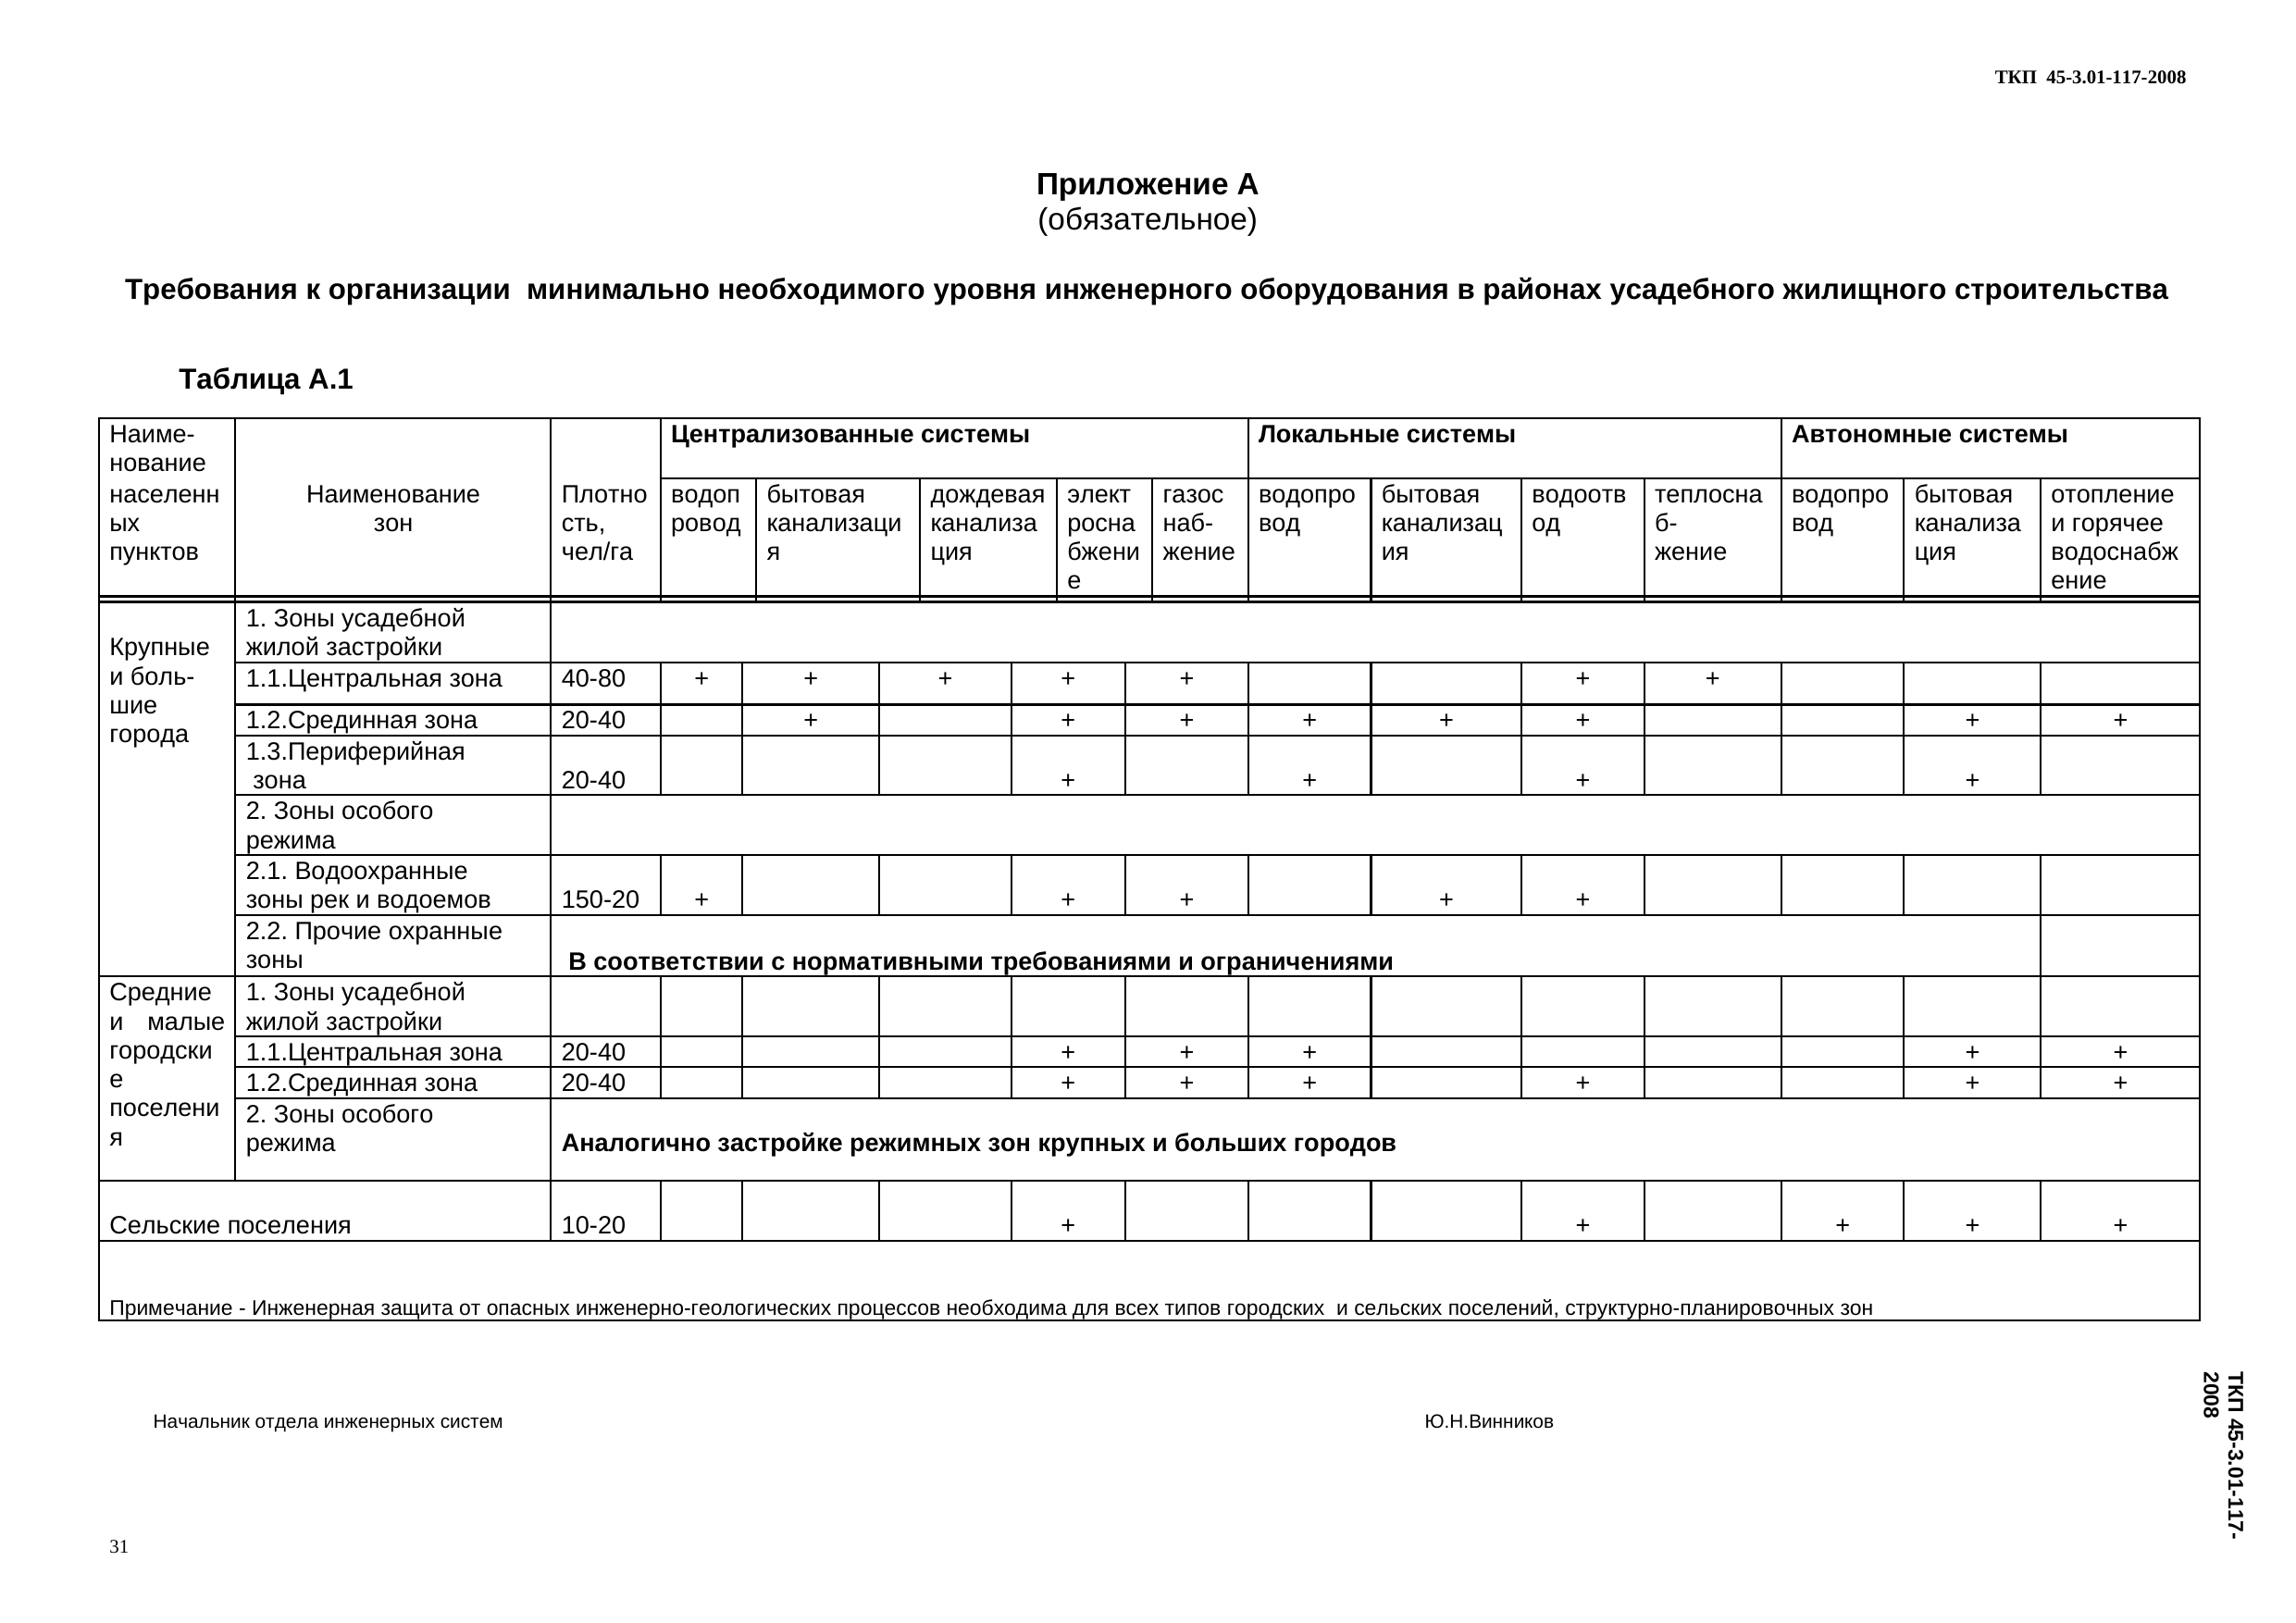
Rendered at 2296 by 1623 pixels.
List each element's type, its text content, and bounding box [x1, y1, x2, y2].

table_cell [743, 856, 878, 913]
table_cell + [1126, 856, 1247, 913]
table_cell + [1012, 706, 1124, 735]
table_cell 20-40 [552, 1068, 660, 1097]
table_cell + [2042, 706, 2199, 735]
table_cell [1782, 1068, 1903, 1097]
table_cell [743, 1068, 878, 1097]
table_cell бытовая канализация [1372, 479, 1520, 595]
table_cell [1372, 1068, 1520, 1097]
table_cell [1905, 663, 2040, 703]
table_cell Крупные и боль- шие города [100, 603, 234, 975]
table_cell [880, 1068, 1011, 1097]
table_cell [1249, 663, 1370, 703]
table_cell [552, 796, 2199, 854]
table_cell + [1012, 1182, 1124, 1240]
table_cell [1522, 977, 1644, 1035]
table_cell [880, 737, 1011, 794]
table_cell 20-40 [552, 1037, 660, 1066]
table_cell Сельские поселения [100, 1182, 550, 1240]
table_header Централизованные системы [662, 419, 1247, 477]
table_cell [552, 977, 660, 1035]
table_cell [2042, 916, 2199, 975]
table_cell + [1012, 1037, 1124, 1066]
table_cell + [662, 856, 741, 913]
table_cell 2.2. Прочие охранные зоны [236, 916, 550, 975]
table_cell + [1645, 663, 1781, 703]
text Требования к организации минимально необходимого уровня инженерного оборудования в районах усадебного жилищного строительства [109, 272, 2186, 305]
table_cell + [2042, 1182, 2199, 1240]
table_cell + [1012, 663, 1124, 703]
table_cell + [1522, 706, 1644, 735]
table_cell Аналогично застройке режимных зон крупных и больших городов [552, 1099, 2199, 1180]
table_cell бытовая канализация [1905, 479, 2040, 595]
table_cell [1372, 977, 1520, 1035]
table_cell [1782, 706, 1903, 735]
table_cell + [1372, 706, 1520, 735]
table_cell + [880, 663, 1011, 703]
table_cell + [1905, 706, 2040, 735]
table_cell [1012, 977, 1124, 1035]
table_cell + [1126, 1068, 1247, 1097]
table_cell + [2042, 1068, 2199, 1097]
table_cell [1782, 737, 1903, 794]
table_cell + [2042, 1037, 2199, 1066]
table_cell 2. Зоны особого режима [236, 796, 550, 854]
table_cell [1372, 737, 1520, 794]
table_cell 10-20 [552, 1182, 660, 1240]
table_cell 1. Зоны усадебной жилой застройки [236, 977, 550, 1035]
table_cell + [1012, 737, 1124, 794]
table_cell + [1249, 1068, 1370, 1097]
table_cell + [1126, 706, 1247, 735]
table_cell [662, 977, 741, 1035]
table_cell + [1782, 1182, 1903, 1240]
table_cell 1.3.Периферийная зона [236, 737, 550, 794]
table_cell + [1905, 1068, 2040, 1097]
table_cell [1645, 1068, 1781, 1097]
table_cell 1.2.Срединная зона [236, 706, 550, 735]
table_cell [662, 1037, 741, 1066]
table_header [236, 419, 550, 477]
table_cell [1126, 1182, 1247, 1240]
table_cell [1126, 977, 1247, 1035]
table_cell водопровод [1249, 479, 1370, 595]
table_cell теплоснаб- жение [1645, 479, 1781, 595]
table_cell [1645, 737, 1781, 794]
table_cell [880, 706, 1011, 735]
table_cell + [1522, 1068, 1644, 1097]
table_cell + [1522, 1182, 1644, 1240]
table_cell 1. Зоны усадебной жилой застройки [236, 603, 550, 661]
table_cell [1782, 663, 1903, 703]
table_cell + [1249, 1037, 1370, 1066]
text (обязательное) [109, 201, 2186, 237]
table_cell Наименование зон [236, 477, 550, 595]
table_cell + [1905, 1037, 2040, 1066]
table_cell + [1012, 856, 1124, 913]
table_cell дождевая канализация [921, 479, 1056, 595]
table_cell [743, 1037, 878, 1066]
table_cell [1645, 856, 1781, 913]
table_cell водопровод [1782, 479, 1903, 595]
table_cell + [662, 663, 741, 703]
table_cell + [1012, 1068, 1124, 1097]
table_cell бытовая канализация [757, 479, 919, 595]
table_cell В соответствии с нормативными требованиями и ограничениями [552, 916, 2040, 975]
table_cell 2.1. Водоохранные зоны рек и водоемов [236, 856, 550, 913]
table_cell [2042, 977, 2199, 1035]
table_cell [1782, 856, 1903, 913]
table_header [552, 419, 660, 477]
table_cell 1.1.Центральная зона [236, 663, 550, 703]
table_cell [1782, 1037, 1903, 1066]
table_cell [662, 737, 741, 794]
table_cell [1249, 977, 1370, 1035]
table_cell [1249, 1182, 1370, 1240]
table_cell Примечание - Инженерная защита от опасных инженерно-геологических процессов необходима для всех типов городских и сельских поселений, структурно-планировочных зон [100, 1242, 2199, 1319]
table_cell населенных пунктов [100, 477, 234, 595]
table_cell 150-20 [552, 856, 660, 913]
table_cell [1522, 1037, 1644, 1066]
table_cell электроснабжение [1058, 479, 1151, 595]
title Приложение А [109, 166, 2186, 201]
table_cell [1372, 663, 1520, 703]
table_cell газоснаб- жение [1153, 479, 1247, 595]
table_cell [2042, 663, 2199, 703]
table_header Локальные системы [1249, 419, 1781, 477]
subtitle Таблица А.1 [109, 362, 2186, 395]
table_cell Плотность, чел/га [552, 477, 660, 595]
table_cell + [1249, 706, 1370, 735]
table_cell 20-40 [552, 737, 660, 794]
table_cell + [1372, 856, 1520, 913]
table_cell [743, 977, 878, 1035]
table_cell [662, 1182, 741, 1240]
table_cell [880, 856, 1011, 913]
table_cell + [1522, 663, 1644, 703]
table_header Автономные системы [1782, 419, 2199, 477]
table_cell [1905, 856, 2040, 913]
table_cell 1.1.Центральная зона [236, 1037, 550, 1066]
table_header Наиме- нование [100, 419, 234, 477]
table_cell [1372, 1182, 1520, 1240]
table_cell [1645, 1037, 1781, 1066]
table_cell [1905, 977, 2040, 1035]
table_cell [743, 1182, 878, 1240]
table_cell [1372, 1037, 1520, 1066]
table_cell [662, 706, 741, 735]
table_cell + [743, 663, 878, 703]
table_cell + [1522, 737, 1644, 794]
table_cell [2042, 856, 2199, 913]
table_cell + [1126, 663, 1247, 703]
table_cell [662, 1068, 741, 1097]
table_cell Средние и малые городские поселения [100, 977, 234, 1180]
table_cell [1782, 977, 1903, 1035]
table_cell + [1522, 856, 1644, 913]
table_cell [880, 977, 1011, 1035]
table_cell 40-80 [552, 663, 660, 703]
table_cell 1.2.Срединная зона [236, 1068, 550, 1097]
table_cell [2042, 737, 2199, 794]
table_cell + [1905, 1182, 2040, 1240]
table_cell [552, 603, 2199, 661]
table_cell [880, 1037, 1011, 1066]
table_cell [1645, 706, 1781, 735]
table_header Ю.Н.Винников [738, 1388, 2174, 1455]
table_cell [1249, 856, 1370, 913]
table_header Начальник отдела инженерных систем [99, 1388, 738, 1455]
table_cell водопровод [662, 479, 755, 595]
table_cell + [1249, 737, 1370, 794]
table_cell [1645, 1182, 1781, 1240]
table_cell + [1905, 737, 2040, 794]
table_cell 2. Зоны особого режима [236, 1099, 550, 1180]
table_cell [1645, 977, 1781, 1035]
table_cell + [743, 706, 878, 735]
table_cell [1126, 737, 1247, 794]
table_cell водоотвод [1522, 479, 1644, 595]
table_cell 20-40 [552, 706, 660, 735]
table_cell + [1126, 1037, 1247, 1066]
table_cell [880, 1182, 1011, 1240]
table_cell [743, 737, 878, 794]
table_cell отопление и горячее водоснабжение [2042, 479, 2199, 595]
